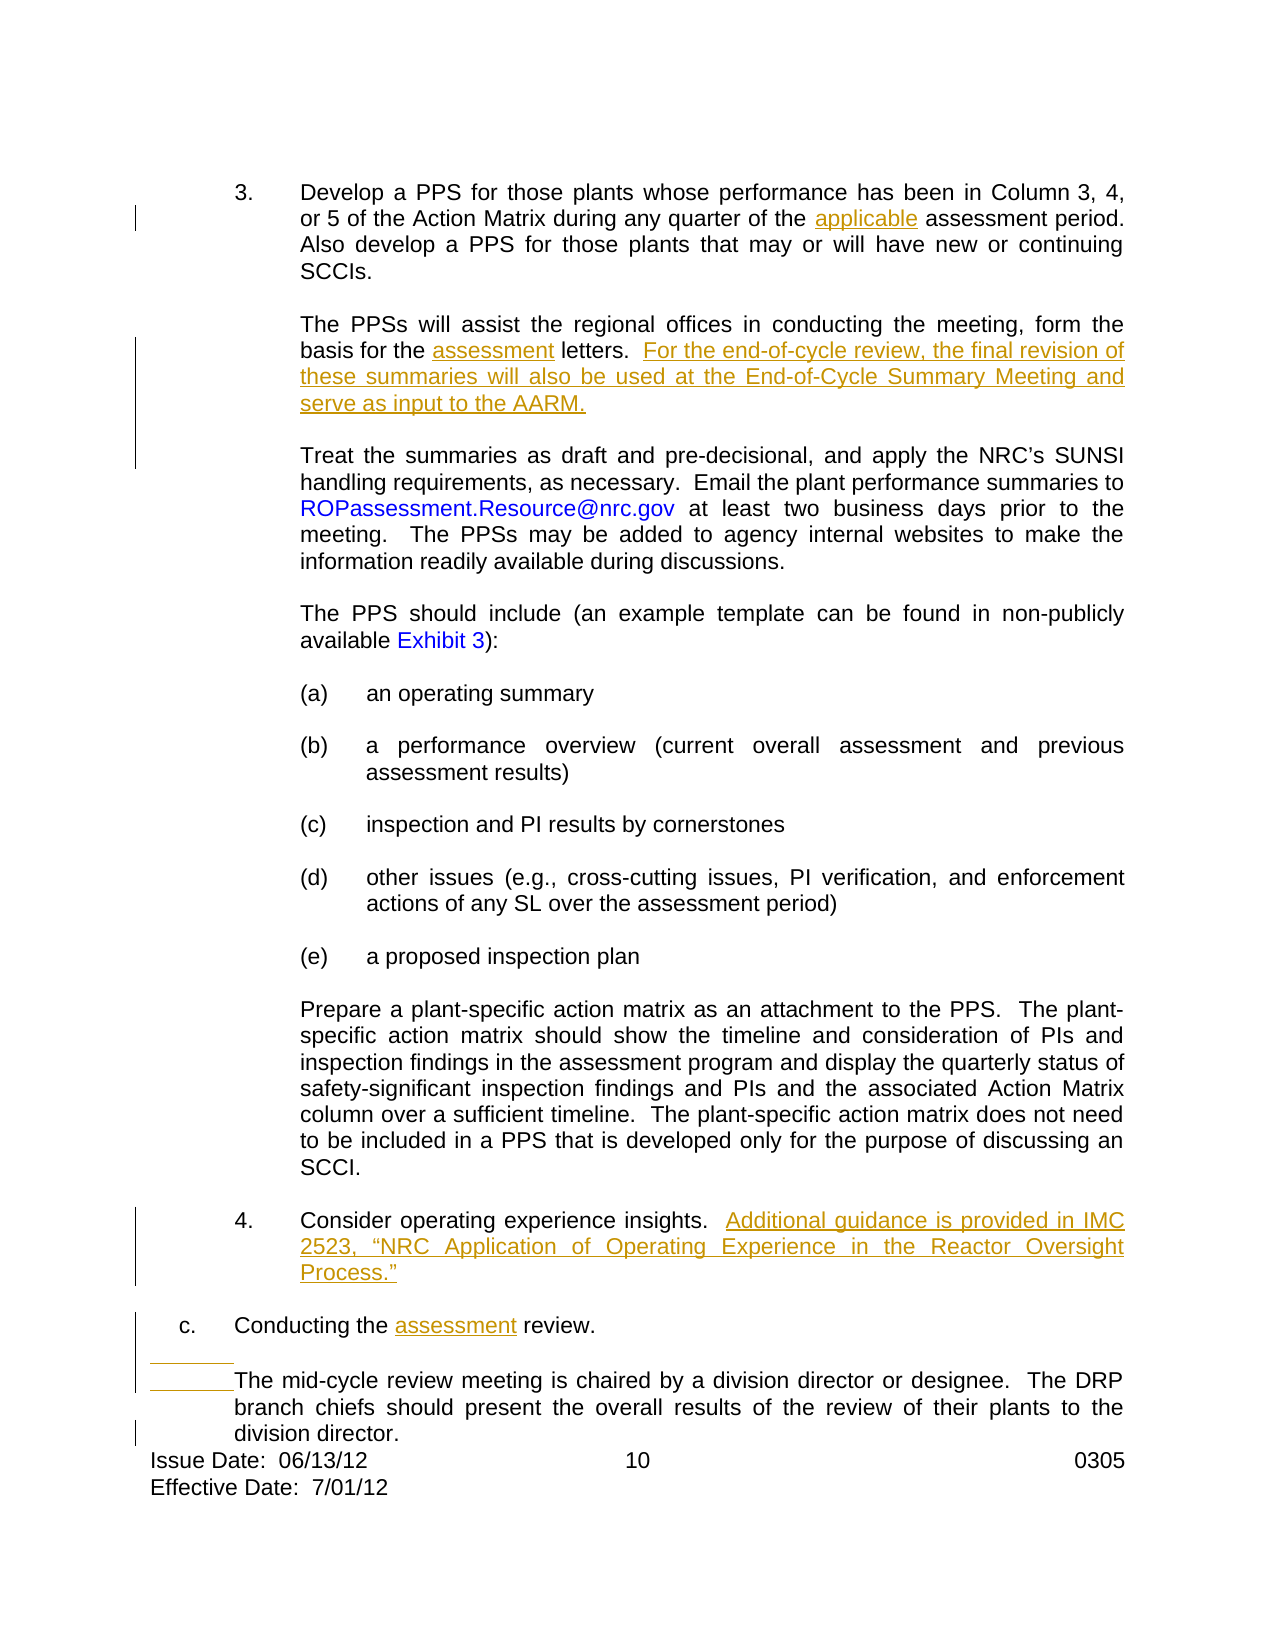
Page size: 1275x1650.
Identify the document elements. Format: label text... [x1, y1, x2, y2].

text c. Conducting the review. [150, 1312, 1125, 1338]
text The mid-cycle review meeting is chaired by a division director or designee. The DRP branch chiefs should present the overall results of the review of their plants to the division director. [150, 1367, 1125, 1446]
text (c) inspection and PI results by cornerstones [300, 811, 1125, 838]
text (d) other issues (e.g., cross-cutting issues, PI verification, and enforcement actions of any SL over the assessment period) [300, 864, 1125, 917]
text The PPS should include (an example template can be found in non-publicly available Exhibit 3): [300, 600, 1125, 653]
text The PPSs will assist the regional offices in conducting the meeting, form the basis for the letters. [300, 311, 1125, 386]
text Treat the summaries as draft and pre-decisional, and apply the NRC’s SUNSI handling requirements, as necessary. Email the plant performance summaries to ROPassessment.Resource@nrc.gov at least two business days prior to the meeting. The PPSs may be added to agency internal websites to make the information readily available during discussions. [300, 442, 1125, 574]
text Prepare a plant-specific action matrix as an attachment to the PPS. The plant-specific action matrix should show the timeline and consideration of PIs and inspection findings in the assessment program and display the quarterly status of safety-significant inspection findings and PIs and the associated Action Matrix column over a sufficient timeline. The plant-specific action matrix does not need to be included in a PPS that is developed only for the purpose of discussing an SCCI. [300, 996, 1125, 1180]
text (e) a proposed inspection plan [300, 943, 1125, 969]
text 4. Consider operating experience insights. [234, 1207, 1125, 1286]
text (b) a performance overview (current overall assessment and previous assessment results) [300, 732, 1125, 785]
text The PPSs will assist the regional offices in conducting the meeting, form the basis for the letters. [300, 387, 1125, 416]
text (a) an operating summary [300, 679, 1125, 706]
text 3. Develop a PPS for those plants whose performance has been in Column 3, 4, or 5 of the Action Matrix during any quarter of the assessment period. Also develop a PPS for those plants that may or will have new or continuing SCCIs. [234, 179, 1125, 284]
